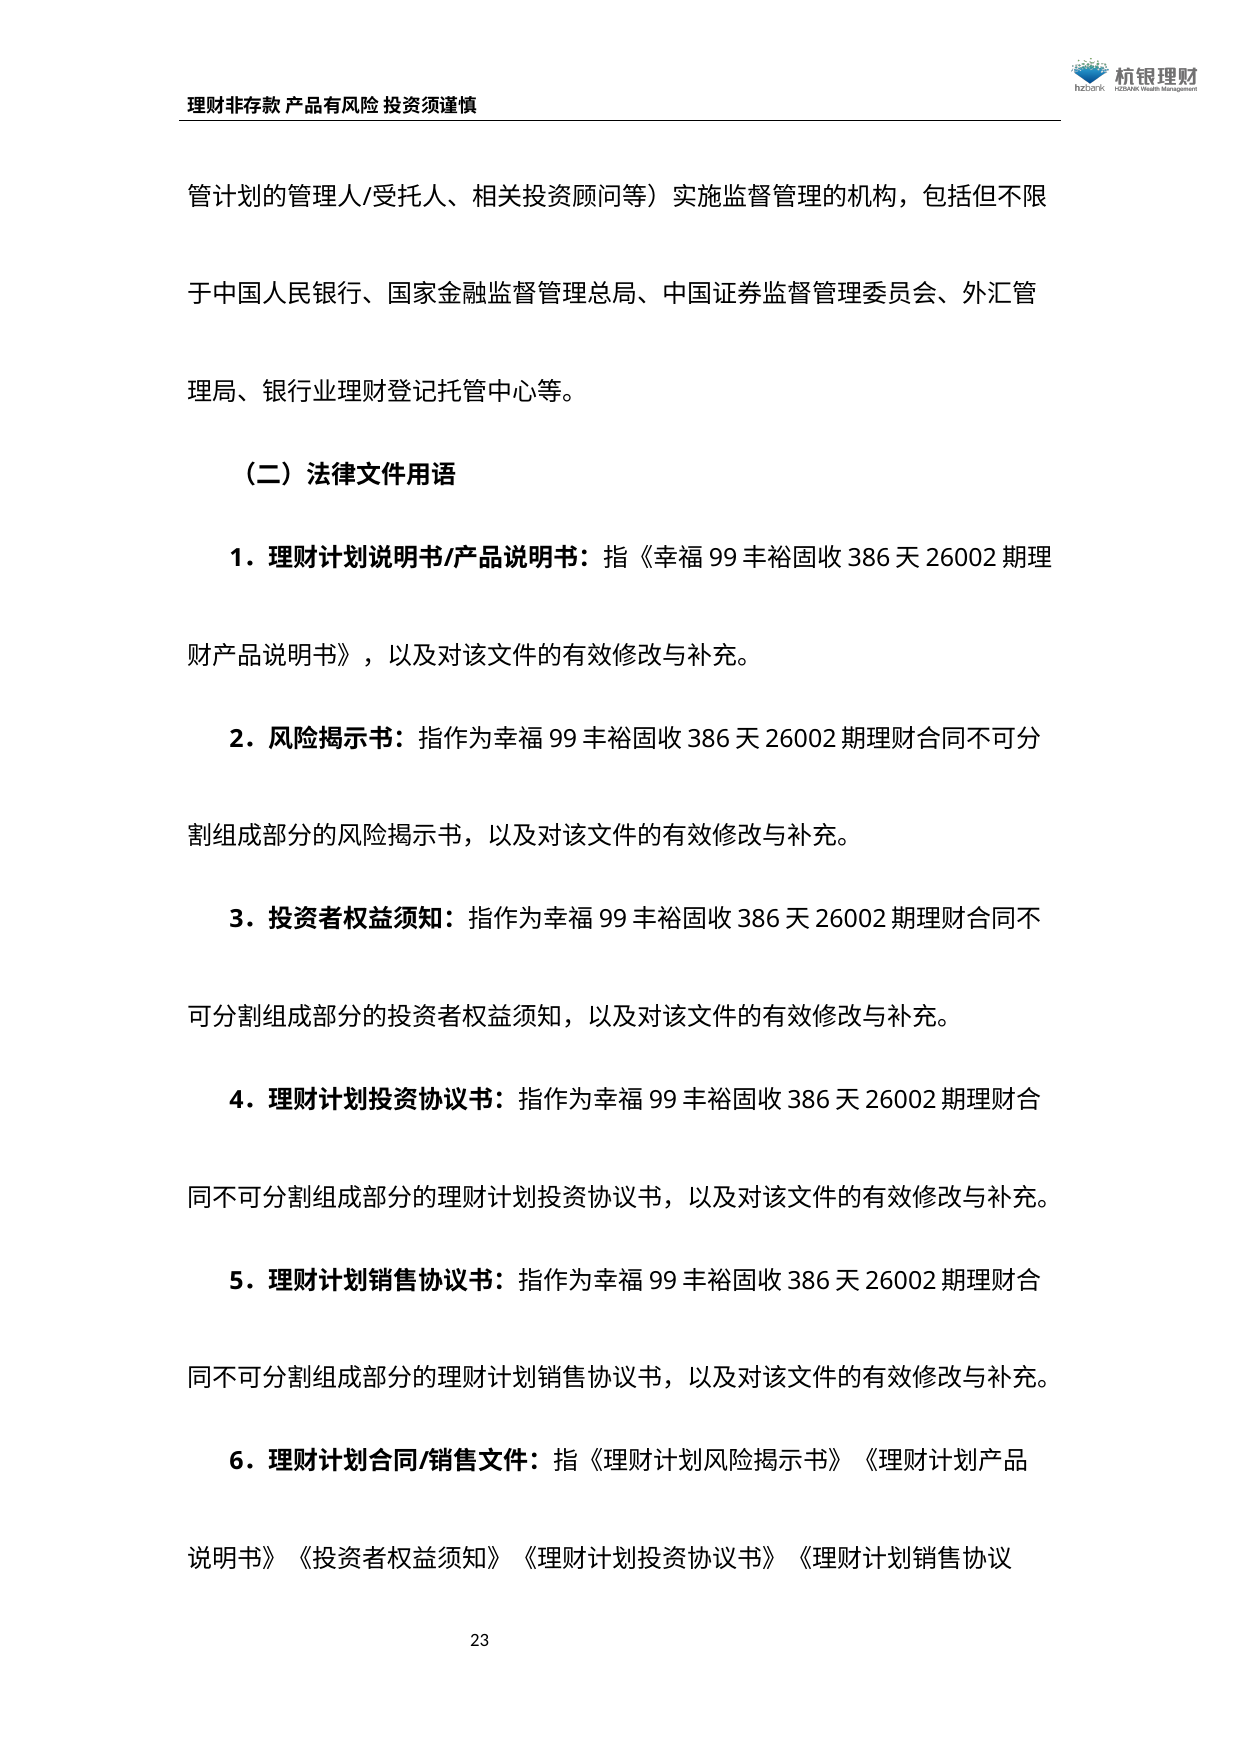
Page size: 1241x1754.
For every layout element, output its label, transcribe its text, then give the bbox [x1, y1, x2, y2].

list 理财计划销售协议书：指作为幸福99丰裕固收386天26002期理财合同不可分割组成部分的理财计划销售协议书，以及对该文件的有效修改与补充。 [187, 1246, 1053, 1408]
list 监管机构：指对管理人（包括本理财计划管理人、所投资的信托计划/资管计划的管理人/受托人、相关投资顾问等）实施监督管理的机构，包括但不限于中国人民银行、国家金融监督管理总局、中国证券监督管理委员会、外汇管理局、银行业理财登记托管中心等。 [187, 162, 1053, 422]
list 法律文件用语 [187, 440, 1053, 505]
list 风险揭示书：指作为幸福99丰裕固收386天26002期理财合同不可分割组成部分的风险揭示书，以及对该文件的有效修改与补充。 [187, 704, 1053, 866]
list 理财计划投资协议书：指作为幸福99丰裕固收386天26002期理财合同不可分割组成部分的理财计划投资协议书，以及对该文件的有效修改与补充。 [187, 1065, 1053, 1228]
list 理财计划合同/销售文件：指《理财计划风险揭示书》《理财计划产品说明书》《投资者权益须知》《理财计划投资协议书》《理财计划销售协议书》五个部分。 [187, 1426, 1053, 1589]
picture [1027, 0, 1240, 151]
list 理财计划说明书/产品说明书：指《幸福99丰裕固收386天26002期理财产品说明书》，以及对该文件的有效修改与补充。 [187, 523, 1053, 686]
list 投资者权益须知：指作为幸福99丰裕固收386天26002期理财合同不可分割组成部分的投资者权益须知，以及对该文件的有效修改与补充。 [187, 884, 1053, 1047]
